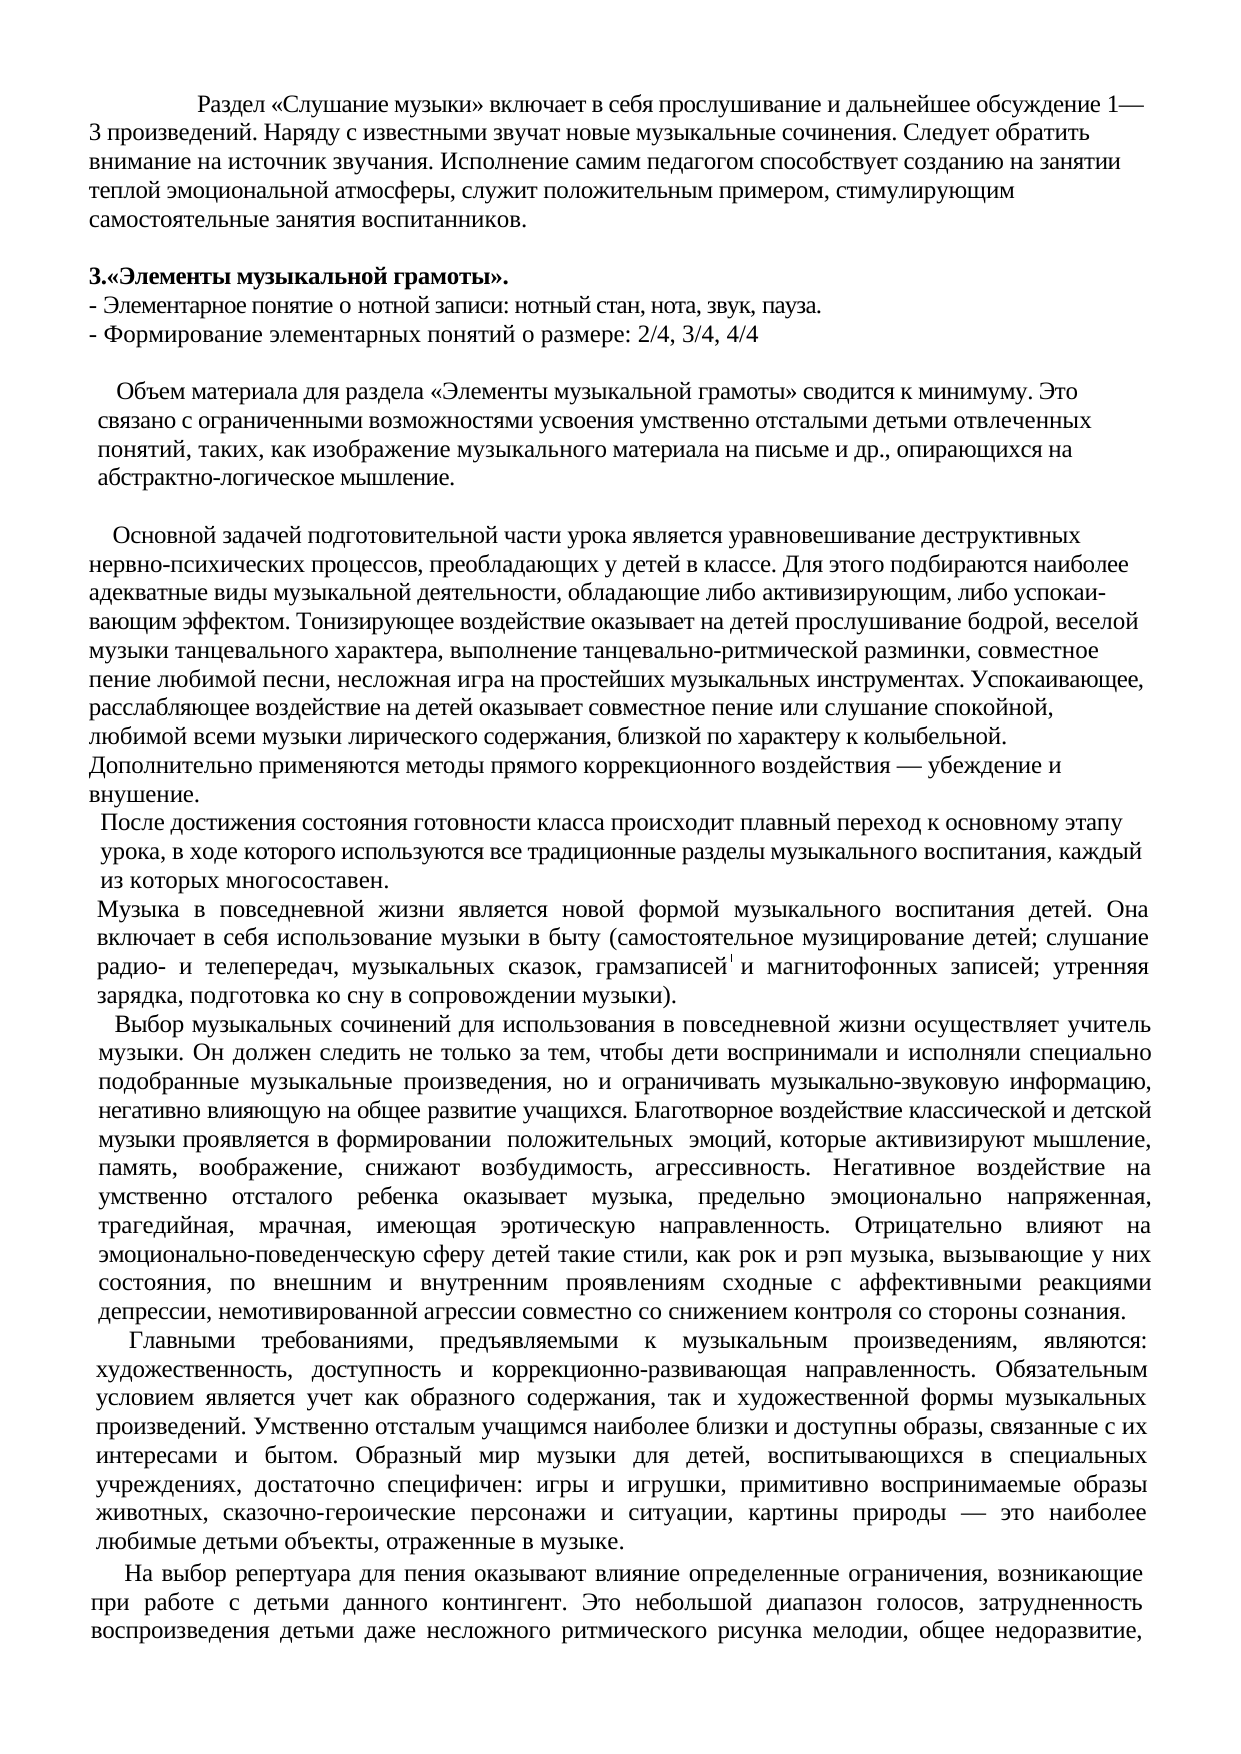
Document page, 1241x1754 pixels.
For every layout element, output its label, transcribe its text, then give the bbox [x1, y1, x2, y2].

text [91, 1558, 1143, 1644]
text Раздел «Слушание музыки» включает в себя прослушивание и дальнейшее обсуждение 1—3 произведений. Наряду с известными звучат новые музыкальные сочинения. Следует обратить внимание на источник звучания. Исполнение самим педагогом способствует созданию на занятии теплой эмоциональной атмосферы, служит положительным примером, стимулирующим самостоятельные занятия воспитанников. 3.«Элементы музыкальной грамоты». - Элементарное понятие о нотной записи: нотный стан, нота, звук, пауза. [89, 89, 1152, 319]
text Основной задачей подготовительной части урока является уравновешивание деструктивных нервно-психических процессов, преобладающих у детей в классе. Для этого подбираются наиболее адекватные виды музыкальной деятельности, обладающие либо активизирующим, либо успокаивающим эффектом. Тонизирующее воздействие оказывает на детей прослушивание бодрой, веселой музыки танцевального характера, выполнение танцевально-ритмической разминки, совместное пение любимой песни, несложная игра на простейших музыкальных инструментах. Успокаивающее, расслабляющее воздействие на детей оказывает совместное пение или слушание спокойной, любимой всеми музыки лирического содержания, близкой по характеру к колыбельной. Дополнительно применяются методы прямого коррекционного воздействия — убеждение и внушение. [89, 491, 1152, 807]
text Главными требованиями, предъявляемыми к музыкальным произведениям, являются: художественность, доступность и коррекционно-развивающая направленность. Обязательным условием является учет как образного содержания, так и художественной формы музыкальных произведений. Умственно отсталым учащимся наиболее близки и доступны образы, связанные с их интересами и бытом. Образный мир музыки для детей, воспитывающихся в специальных учреждениях, достаточно специфичен: игры и игрушки, примитивно воспринимаемые образы животных, сказочно-героические персонажи и ситуации, картины природы — это наиболее любимые детьми объекты, отраженные в музыке. [96, 1325, 1148, 1555]
text Выбор музыкальных сочинений для использования в повседневной жизни осуществляет учитель музыки. Он должен следить не только за тем, чтобы дети воспринимали и исполняли специально подобранные музыкальные произведения, но и ограничивать музыкально-звуковую информацию, негативно влияющую на общее развитие учащихся. Благотворное воздействие классической и детской музыки проявляется в формировании положительных эмоций, которые активизируют мышление, память, воображение, снижают возбудимость, агрессивность. Негативное воздействие на умственно отсталого ребенка оказывает музыка, предельно эмоционально напряженная, трагедийная, мрачная, имеющая эротическую направленность. Отрицательно влияют на эмоционально-поведенческую сферу детей такие стили, как рок и рэп музыка, вызывающие у них состояния, по внешним и внутренним проявлениям сходные с аффективными реакциями депрессии, немотивированной агрессии совместно со снижением контроля со стороны сознания. [98, 1009, 1152, 1325]
text После достижения состояния готовности класса происходит плавный переход к основному этапу урока, в ходе которого используются все традиционные разделы музыкального воспитания, каждый из которых многосоставен. [100, 807, 1149, 894]
text Музыка в повседневной жизни является новой формой музыкального воспитания детей. Она включает в себя использование музыки в быту (самостоятельное музицирование детей; слушание радио- и телепередач, музыкальных сказок, грамзаписей и магнитофонных записей; утренняя зарядка, подготовка ко сну в сопровождении музыки). [97, 894, 1149, 1009]
text Объем материала для раздела «Элементы музыкальной грамоты» сводится к минимуму. Это связано с ограниченными возможностями усвоения умственно отсталыми детьми отвлеченных понятий, таких, как изображение музыкального материала на письме и др., опирающихся на абстрактно-логическое мышление. [97, 347, 1149, 491]
text - Формирование элементарных понятий о размере: 2/4, 3/4, 4/4 [89, 319, 1152, 347]
